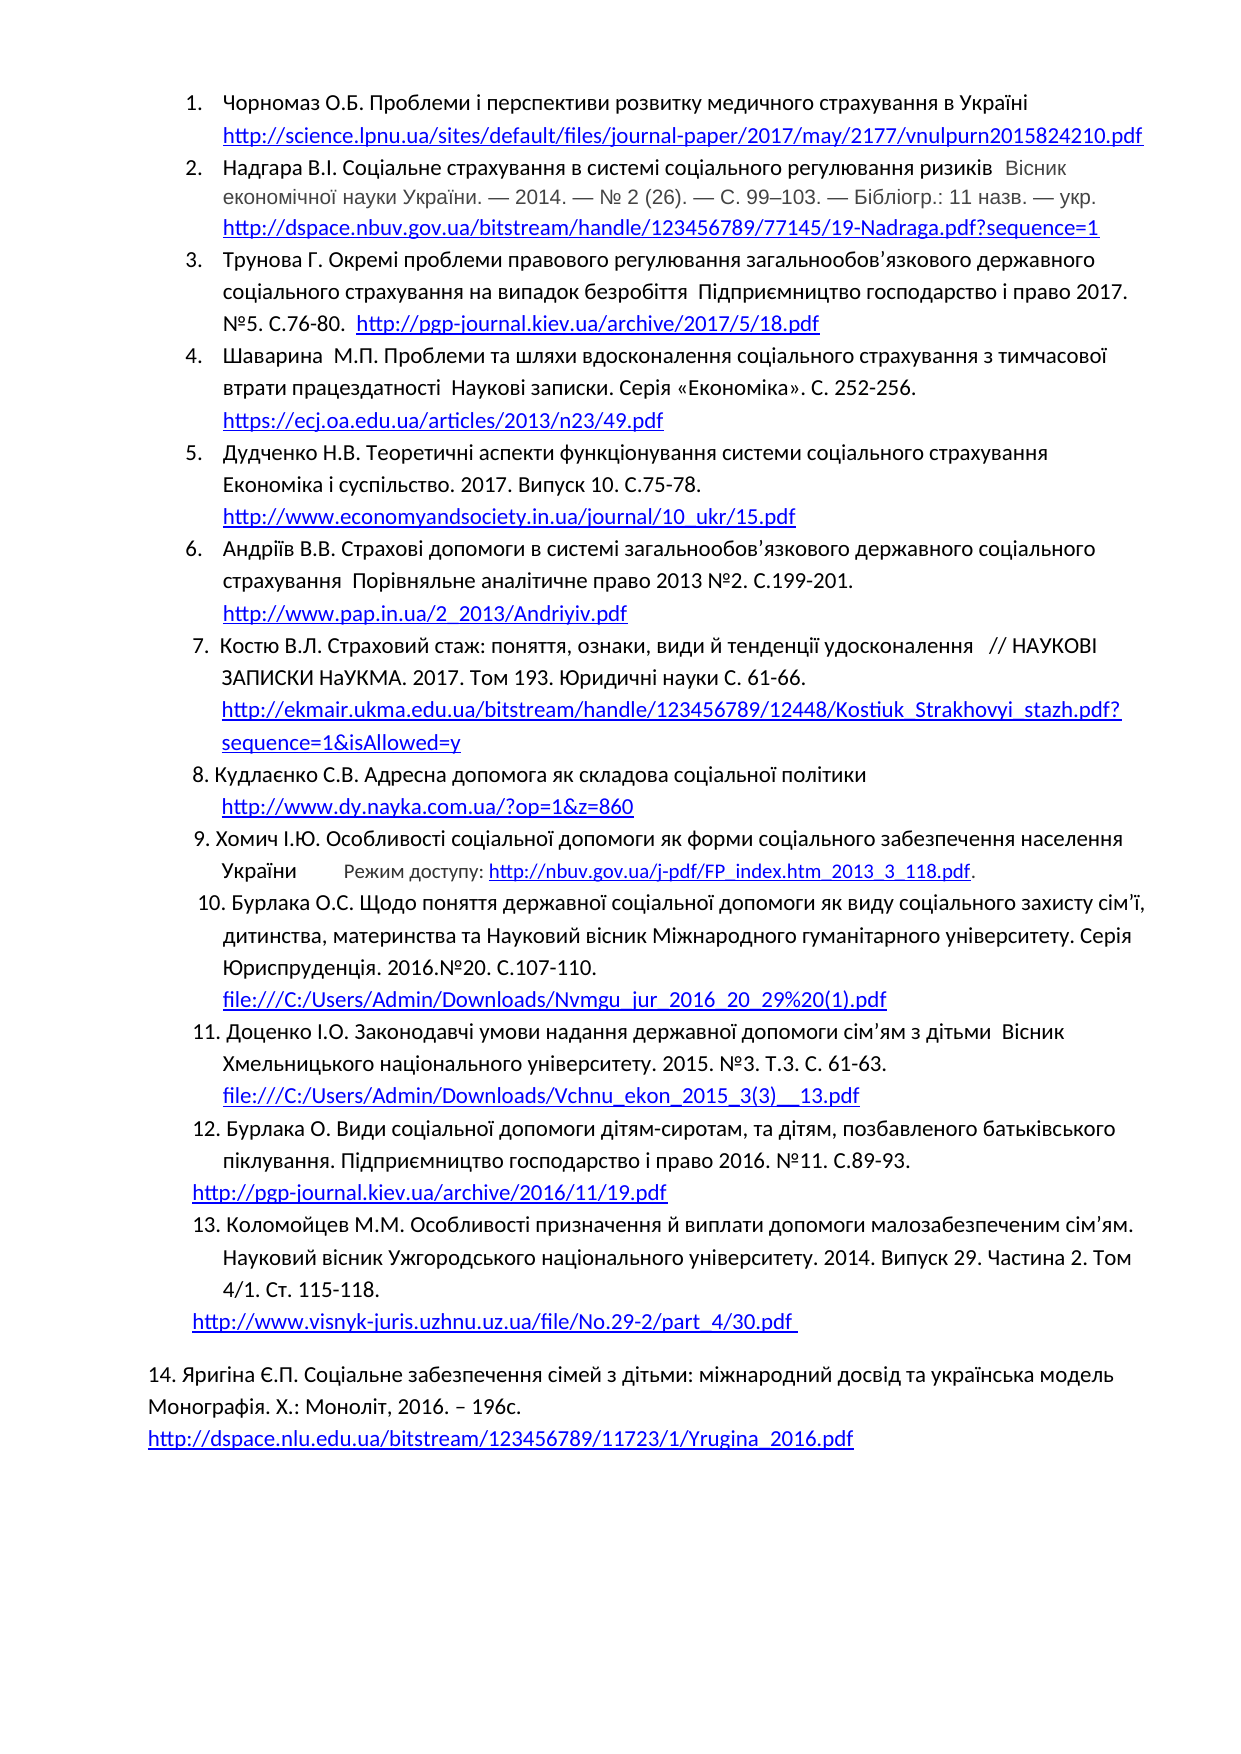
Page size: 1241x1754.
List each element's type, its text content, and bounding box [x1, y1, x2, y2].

list 9. Хомич І.Ю. Особливості соціальної допомоги як форми соціального забезпечення населення України Режим доступу: http://nbuv.gov.ua/j-pdf/FP_index.htm_2013_3_118.pdf. [193, 824, 1152, 884]
list http://www.pap.in.ua/2_2013/Andriyiv.pdf [223, 599, 1152, 627]
list 10. Бурлака О.С. Щодо поняття державної соціальної допомоги як виду соціального захисту сім’ї, дитинства, материнства та Науковий вісник Міжнародного гуманітарного університету. Серія Юриспруденція. 2016.№20. С.107-110. file:///C:/Users/Admin/Downloads/Nvmgu_jur_2016_20_29%20(1).pdf [192, 888, 1152, 1013]
list 11. Доценко І.О. Законодавчі умови надання державної допомоги сім’ям з дітьми Вісник Хмельницького національного університету. 2015. №3. Т.3. С. 61-63. file:///C:/Users/Admin/Downloads/Vchnu_ekon_2015_3(3)__13.pdf [192, 1017, 1152, 1110]
list 12. Бурлака О. Види соціальної допомоги дітям-сиротам, та дітям, позбавленого батьківського піклування. Підприємництво господарство і право 2016. №11. С.89-93. [192, 1114, 1152, 1174]
list Надгара В.І. Соціальне страхування в системі соціального регулювання ризиків Вісник економічної науки України. — 2014. — № 2 (26). — С. 99–103. — Бібліогр.: 11 назв. — укр. http://dspace.nbuv.gov.ua/bitstream/handle/123456789/77145/19-Nadraga.pdf?sequence=1 [185, 153, 1152, 241]
list Андріїв В.В. Страхові допомоги в системі загальнообов’язкового державного соціального страхування Порівняльне аналітичне право 2013 №2. С.199-201. [185, 534, 1152, 595]
list Трунова Г. Окремі проблеми правового регулювання загальнообов’язкового державного соціального страхування на випадок безробіття Підприємництво господарство і право 2017. №5. С.76-80. http://pgp-journal.kiev.ua/archive/2017/5/18.pdf [185, 245, 1152, 337]
list http://pgp-journal.kiev.ua/archive/2016/11/19.pdf [192, 1178, 1152, 1206]
list http://www.visnyk-juris.uzhnu.uz.ua/file/No.29-2/part_4/30.pdf [192, 1307, 1152, 1335]
list 13. Коломойцев М.М. Особливості призначення й виплати допомоги малозабезпеченим сім’ям. Науковий вісник Ужгородського національного університету. 2014. Випуск 29. Частина 2. Том 4/1. Ст. 115-118. [192, 1210, 1152, 1303]
list 8. Кудлаєнко С.В. Адресна допомога як складова соціальної політики http://www.dy.nayka.com.ua/?op=1&z=860 [192, 760, 1152, 820]
list Чорномаз О.Б. Проблеми і перспективи розвитку медичного страхування в Україні http://science.lpnu.ua/sites/default/files/journal-paper/2017/may/2177/vnulpurn2015824210.pdf [185, 88, 1152, 149]
text 14. Яригіна Є.П. Соціальне забезпечення сімей з дітьми: міжнародний досвід та українська модель Монографія. Х.: Моноліт, 2016. – 196с. http://dspace.nlu.edu.ua/bitstream/123456789/11723/1/Yrugina_2016.pdf [148, 1360, 1152, 1452]
list Шаварина М.П. Проблеми та шляхи вдосконалення соціального страхування з тимчасової втрати працездатності Наукові записки. Серія «Економіка». С. 252-256. https://ecj.oa.edu.ua/articles/2013/n23/49.pdf [185, 341, 1152, 434]
list Дудченко Н.В. Теоретичні аспекти функціонування системи соціального страхування Економіка і суспільство. 2017. Випуск 10. С.75-78. http://www.economyandsociety.in.ua/journal/10_ukr/15.pdf [185, 438, 1152, 530]
list 7. Костю В.Л. Страховий стаж: поняття, ознаки, види й тенденції удосконалення // НАУКОВІ ЗАПИСКИ НаУКМА. 2017. Том 193. Юридичні науки С. 61-66. http://ekmair.ukma.edu.ua/bitstream/handle/123456789/12448/Kostiuk_Strakhovyi_stazh.pdf?sequence=1&isAllowed=y [192, 631, 1152, 756]
